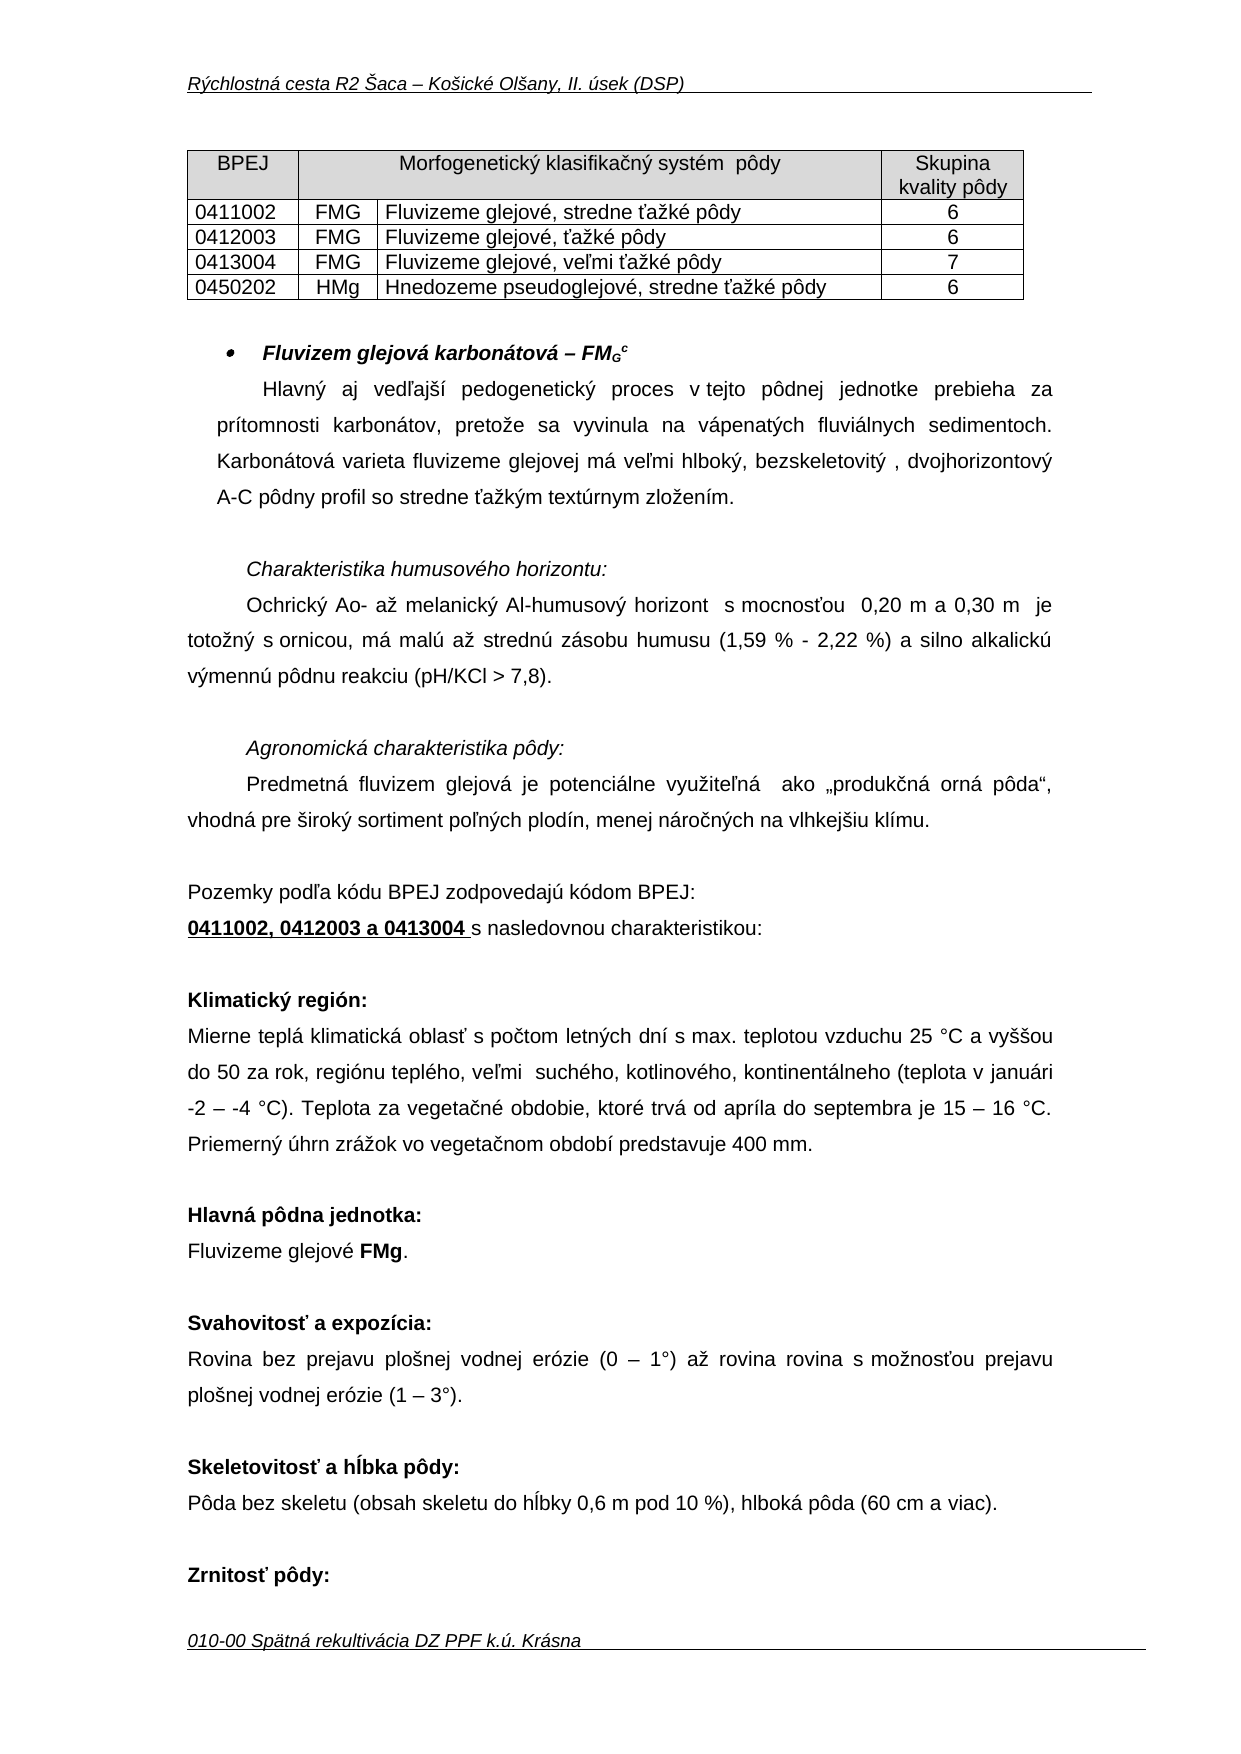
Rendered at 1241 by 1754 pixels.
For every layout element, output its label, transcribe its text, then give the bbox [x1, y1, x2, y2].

table_cell 6 [882, 275, 1023, 299]
table_cell 7 [882, 250, 1023, 274]
text Ochrický Ao- až melanický Al-humusový horizont s mocnosťou a je totožný s ornicou, má malú až strednú zásobu humusu (1,59 % - 2,22 %) a silno alkalickú výmennú pôdnu reakciu (pH/KCl > 7,8). [187, 592, 1053, 688]
table_header BPEJ [188, 151, 298, 199]
text Predmetná fluvizem glejová je potenciálne využiteľná ako „produkčná orná pôda“, vhodná pre široký sortiment poľných plodín, menej náročných na vlhkejšiu klímu. [187, 772, 1053, 832]
table_cell Fluvizeme glejové, stredne ťažké pôdy [378, 200, 881, 224]
table_cell 6 [882, 225, 1023, 249]
text Pôda bez skeletu (obsah skeletu do hĺbky pod 10 %), hlboká pôda (60 cm a viac). [187, 1491, 1053, 1515]
table_cell Fluvizeme glejové, ťažké pôdy [378, 225, 881, 249]
text Agronomická charakteristika pôdy: [187, 736, 1053, 760]
table_cell FMG [299, 250, 377, 274]
table_cell FMG [299, 225, 377, 249]
table_cell HMg [299, 275, 377, 299]
table_cell 0413004 [188, 250, 298, 274]
table_cell FMG [299, 200, 377, 224]
text Skeletovitosť a hĺbka pôdy: [187, 1455, 1053, 1479]
text Klimatický región: [187, 988, 1053, 1012]
list Fluvizem glejová karbonátová – FMGc [225, 341, 1053, 365]
table_cell Hnedozeme pseudoglejové, stredne ťažké pôdy [378, 275, 881, 299]
text Mierne teplá klimatická oblasť s počtom letných dní s max. teplotou vzduchu 25 °C a vyššou do 50 za rok, regiónu teplého, veľmi suchého, kotlinového, kontinentálneho (teplota v januári -2 – -4 °C). Teplota za vegetačné obdobie, ktoré trvá od apríla do septembra je 15 – 16 °C. Priemerný úhrn zrážok vo vegetačnom období predstavuje . [187, 1024, 1053, 1155]
text Zrnitosť pôdy: [187, 1563, 1053, 1587]
text Svahovitosť a expozícia: [187, 1311, 1053, 1335]
text 0411002, 0412003 a 0413004 s nasledovnou charakteristikou: [187, 916, 1053, 940]
table_cell 6 [882, 200, 1023, 224]
table_header Skupina kvality pôdy [882, 151, 1023, 199]
text Hlavná pôdna jednotka: [187, 1203, 1053, 1227]
table_cell Fluvizeme glejové, veľmi ťažké pôdy [378, 250, 881, 274]
table_cell 0412003 [188, 225, 298, 249]
table_header Morfogenetický klasifikačný systém pôdy [299, 151, 881, 199]
text Rovina bez prejavu plošnej vodnej erózie (0 – 1°) až rovina rovina s možnosťou prejavu plošnej vodnej erózie (1 – 3°). [187, 1347, 1053, 1407]
text Fluvizeme glejové FMg. [187, 1239, 1053, 1263]
table_cell 0411002 [188, 200, 298, 224]
text Charakteristika humusového horizontu: [187, 556, 1053, 580]
text Pozemky podľa kódu BPEJ zodpovedajú kódom BPEJ: [187, 880, 1053, 904]
text Hlavný aj vedľajší pedogenetický proces v tejto pôdnej jednotke prebieha za prítomnosti karbonátov, pretože sa vyvinula na vápenatých fluviálnych sedimentoch. Karbonátová varieta fluvizeme glejovej má veľmi hlboký, bezskeletovitý , dvojhorizontový A-C pôdny profil so stredne ťažkým textúrnym zložením. [217, 377, 1053, 508]
table_cell 0450202 [188, 275, 298, 299]
